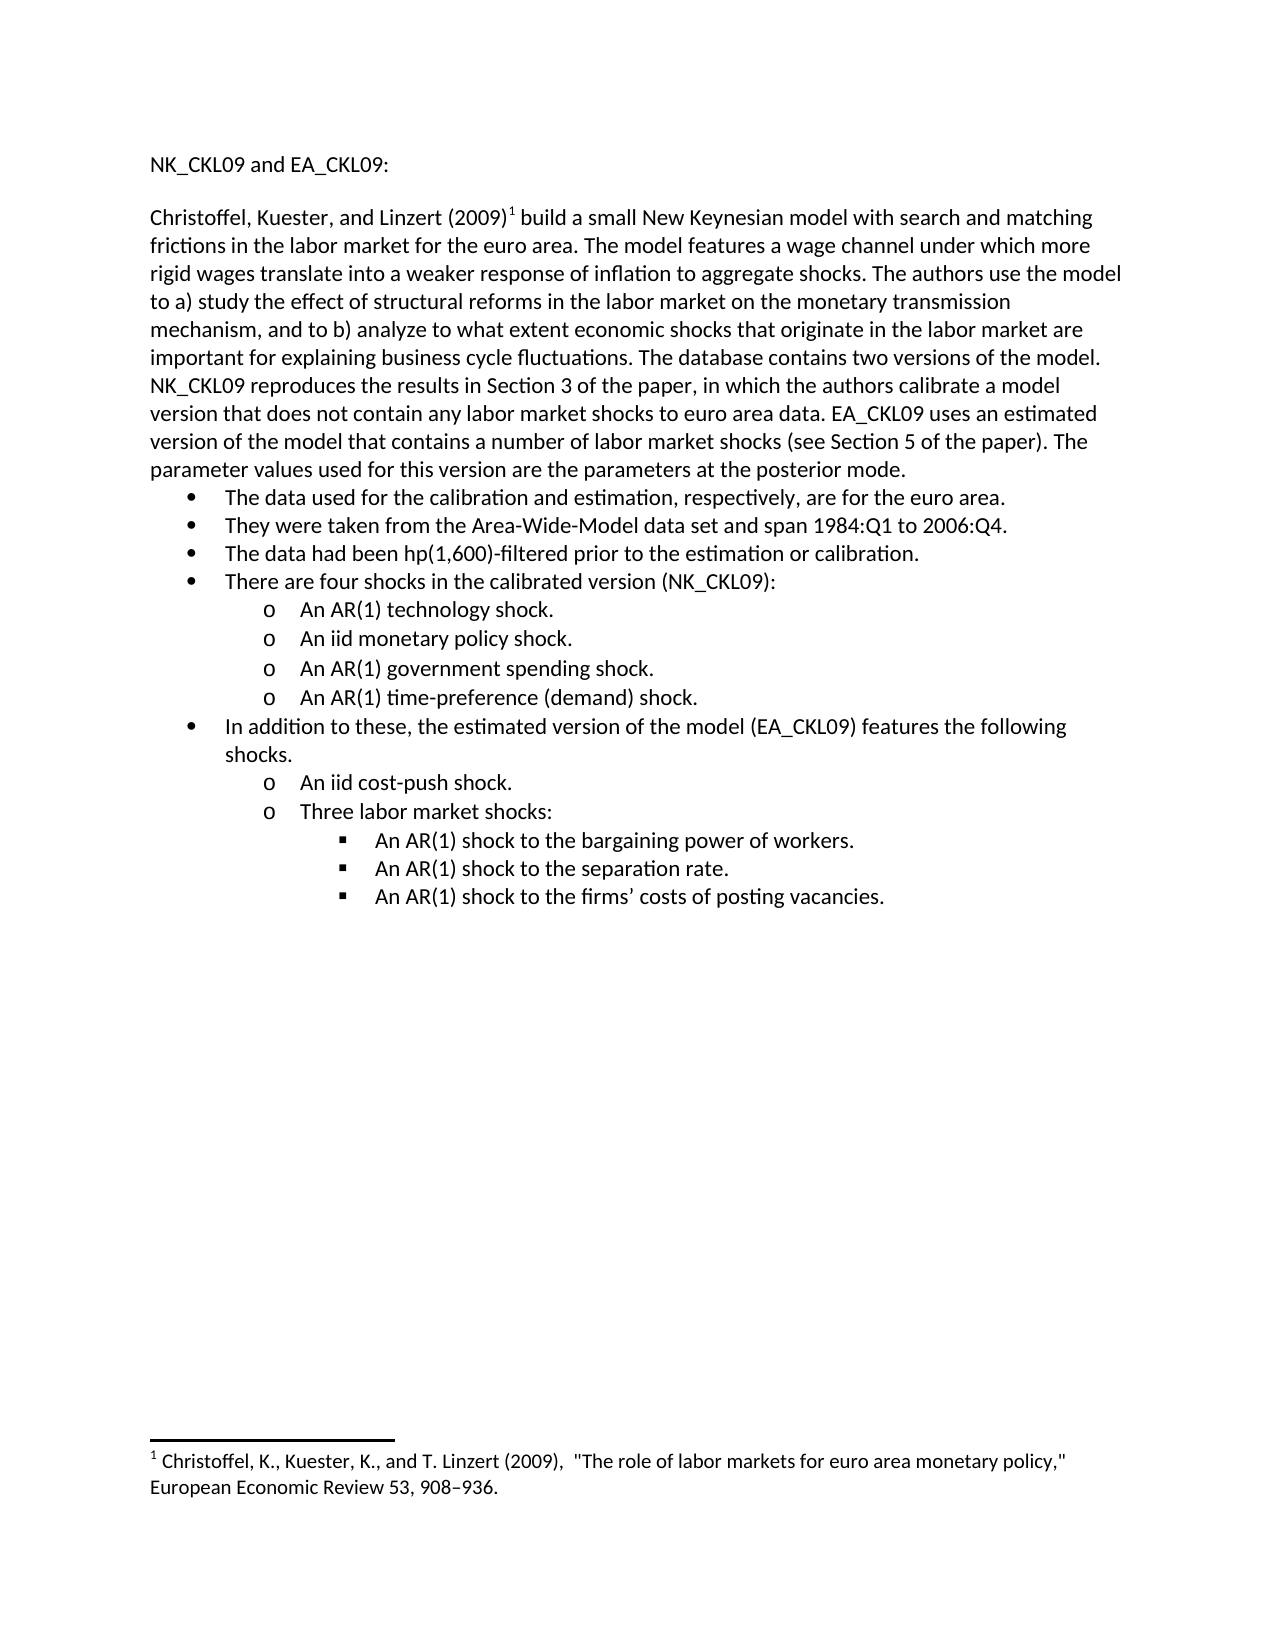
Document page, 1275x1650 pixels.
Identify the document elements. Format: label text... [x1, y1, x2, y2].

text NK_CKL09 and EA_CKL09: [150, 150, 1125, 178]
list They were taken from the Area-Wide-Model data set and span 1984:Q1 to 2006:Q4. [187, 511, 1125, 539]
list An AR(1) government spending shock. [262, 654, 1125, 683]
list Three labor market shocks: [262, 797, 1125, 826]
list The data had been hp(1,600)-filtered prior to the estimation or calibration. [187, 539, 1125, 567]
list An AR(1) shock to the bargaining power of workers. [337, 826, 1125, 854]
list There are four shocks in the calibrated version (NK_CKL09): [187, 567, 1125, 595]
list An AR(1) shock to the separation rate. [337, 854, 1125, 882]
list In addition to these, the estimated version of the model (EA_CKL09) features the following shocks. [187, 712, 1125, 768]
list An AR(1) time-preference (demand) shock. [262, 683, 1125, 712]
list An AR(1) technology shock. [262, 595, 1125, 624]
list An iid cost-push shock. [262, 768, 1125, 797]
list An iid monetary policy shock. [262, 624, 1125, 654]
list The data used for the calibration and estimation, respectively, are for the euro area. [187, 483, 1125, 511]
list An AR(1) shock to the firms’ costs of posting vacancies. [337, 882, 1125, 910]
text Christoffel, Kuester, and Linzert (2009) build a small New Keynesian model with search and matching frictions in the labor market for the euro area. The model features a wage channel under which more rigid wages translate into a weaker response of inflation to aggregate shocks. The authors use the model to a) study the effect of structural reforms in the labor market on the monetary transmission mechanism, and to b) analyze to what extent economic shocks that originate in the labor market are important for explaining business cycle fluctuations. The database contains two versions of the model. NK_CKL09 reproduces the results in Section 3 of the paper, in which the authors calibrate a model version that does not contain any labor market shocks to euro area data. EA_CKL09 uses an estimated version of the model that contains a number of labor market shocks (see Section 5 of the paper). The parameter values used for this version are the parameters at the posterior mode. [150, 203, 1125, 483]
